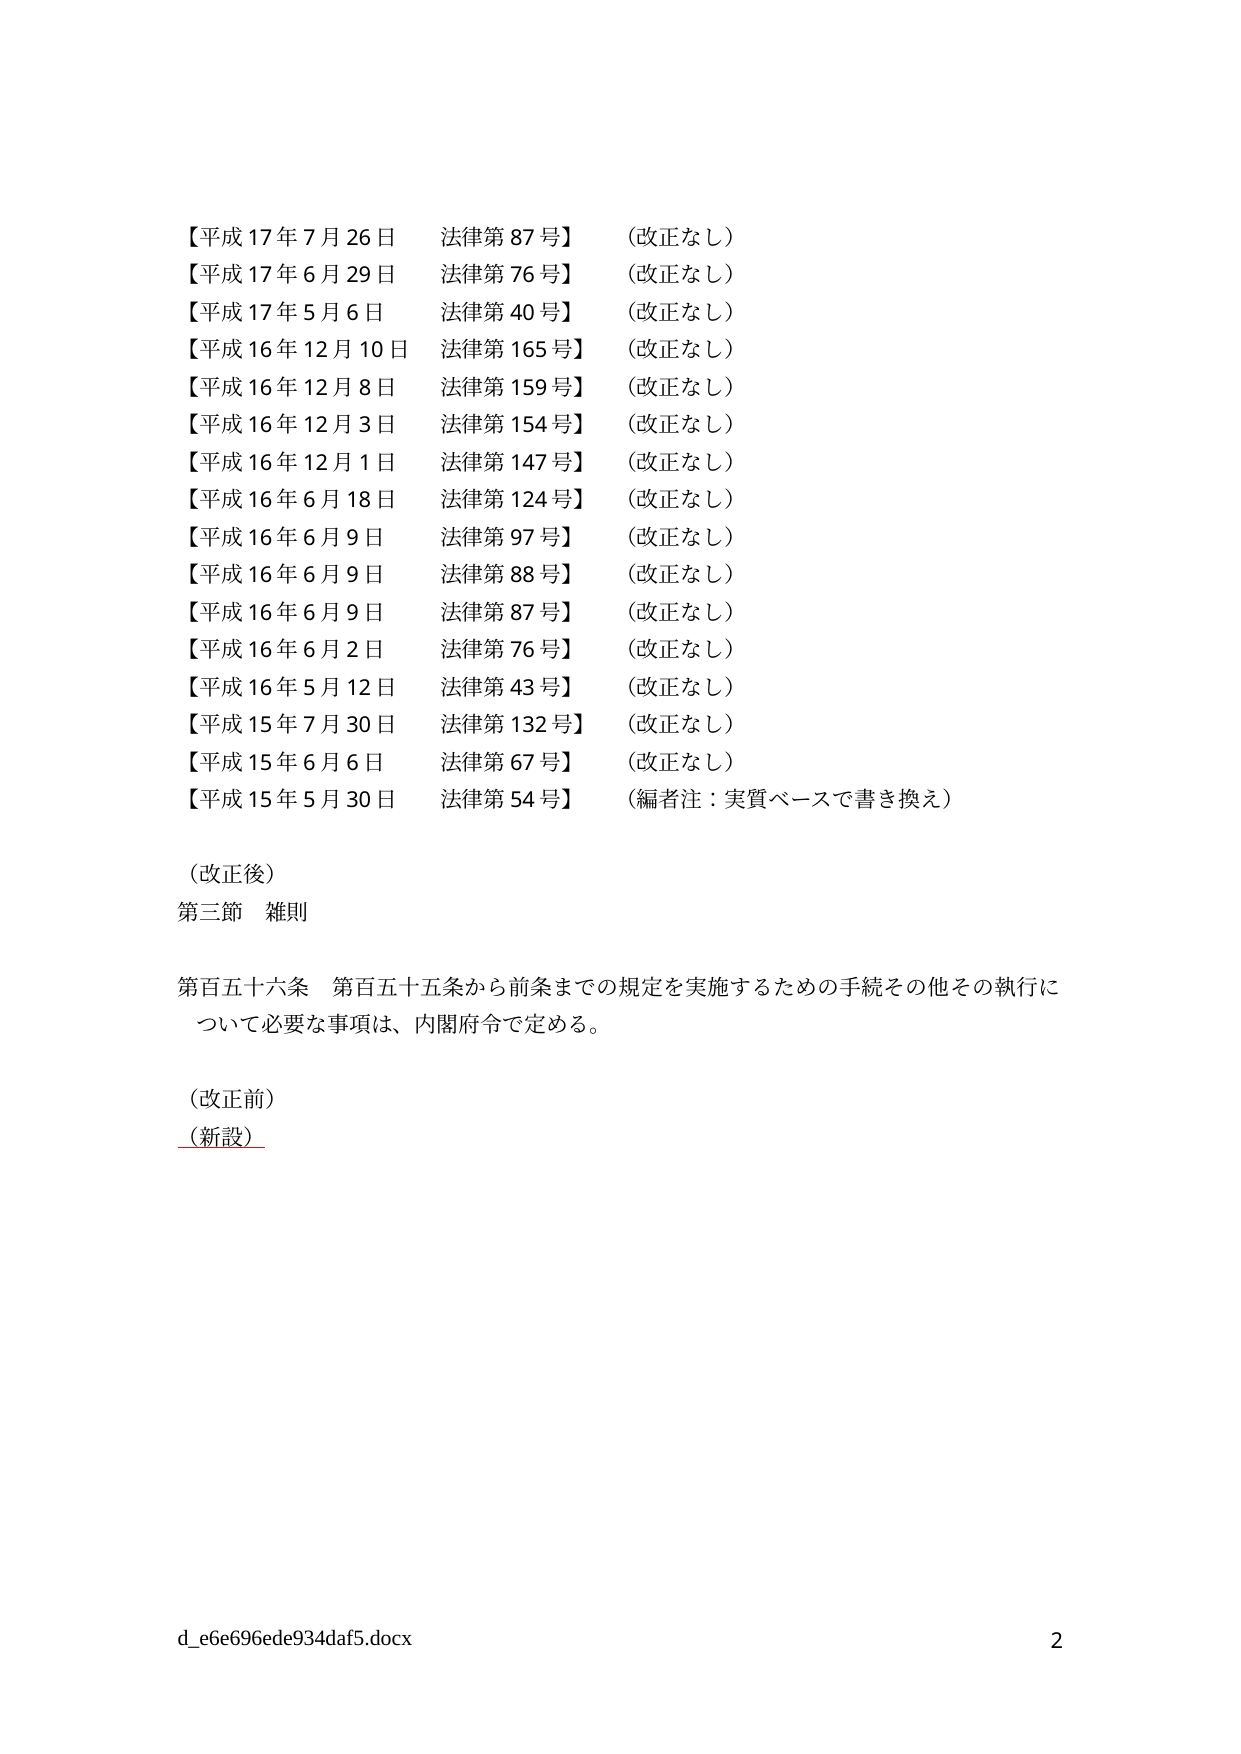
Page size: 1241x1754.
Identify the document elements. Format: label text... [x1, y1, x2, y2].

text 【平成16年6月18日 法律第124号】 （改正なし） [177, 479, 1063, 517]
text （改正後） [177, 854, 1063, 892]
text 【平成16年12月8日 法律第159号】 （改正なし） [177, 367, 1063, 404]
text 第百五十六条 第百五十五条から前条までの規定を実施するための手続その他その執行について必要な事項は、内閣府令で定める。 [177, 967, 1063, 1042]
text 【平成15年6月6日 法律第67号】 （改正なし） [177, 742, 1063, 779]
text 【平成16年12月3日 法律第154号】 （改正なし） [177, 404, 1063, 442]
text （新設） [177, 1117, 1063, 1154]
text 第三節 雑則 [177, 892, 1063, 929]
text 【平成15年7月30日 法律第132号】 （改正なし） [177, 704, 1063, 742]
text 【平成16年6月9日 法律第87号】 （改正なし） [177, 592, 1063, 629]
text 【平成16年12月1日 法律第147号】 （改正なし） [177, 442, 1063, 479]
text 【平成17年6月29日 法律第76号】 （改正なし） [177, 254, 1063, 292]
text 【平成16年12月10日 法律第165号】 （改正なし） [177, 329, 1063, 367]
text 【平成17年7月26日 法律第87号】 （改正なし） [177, 217, 1063, 254]
text 【平成16年6月9日 法律第97号】 （改正なし） [177, 517, 1063, 554]
text 【平成16年5月12日 法律第43号】 （改正なし） [177, 667, 1063, 704]
text （改正前） [177, 1079, 1063, 1117]
text 【平成17年5月6日 法律第40号】 （改正なし） [177, 292, 1063, 329]
text 【平成16年6月9日 法律第88号】 （改正なし） [177, 554, 1063, 592]
text 【平成16年6月2日 法律第76号】 （改正なし） [177, 629, 1063, 667]
text 【平成15年5月30日 法律第54号】 （編者注：実質ベースで書き換え） [177, 779, 1063, 817]
